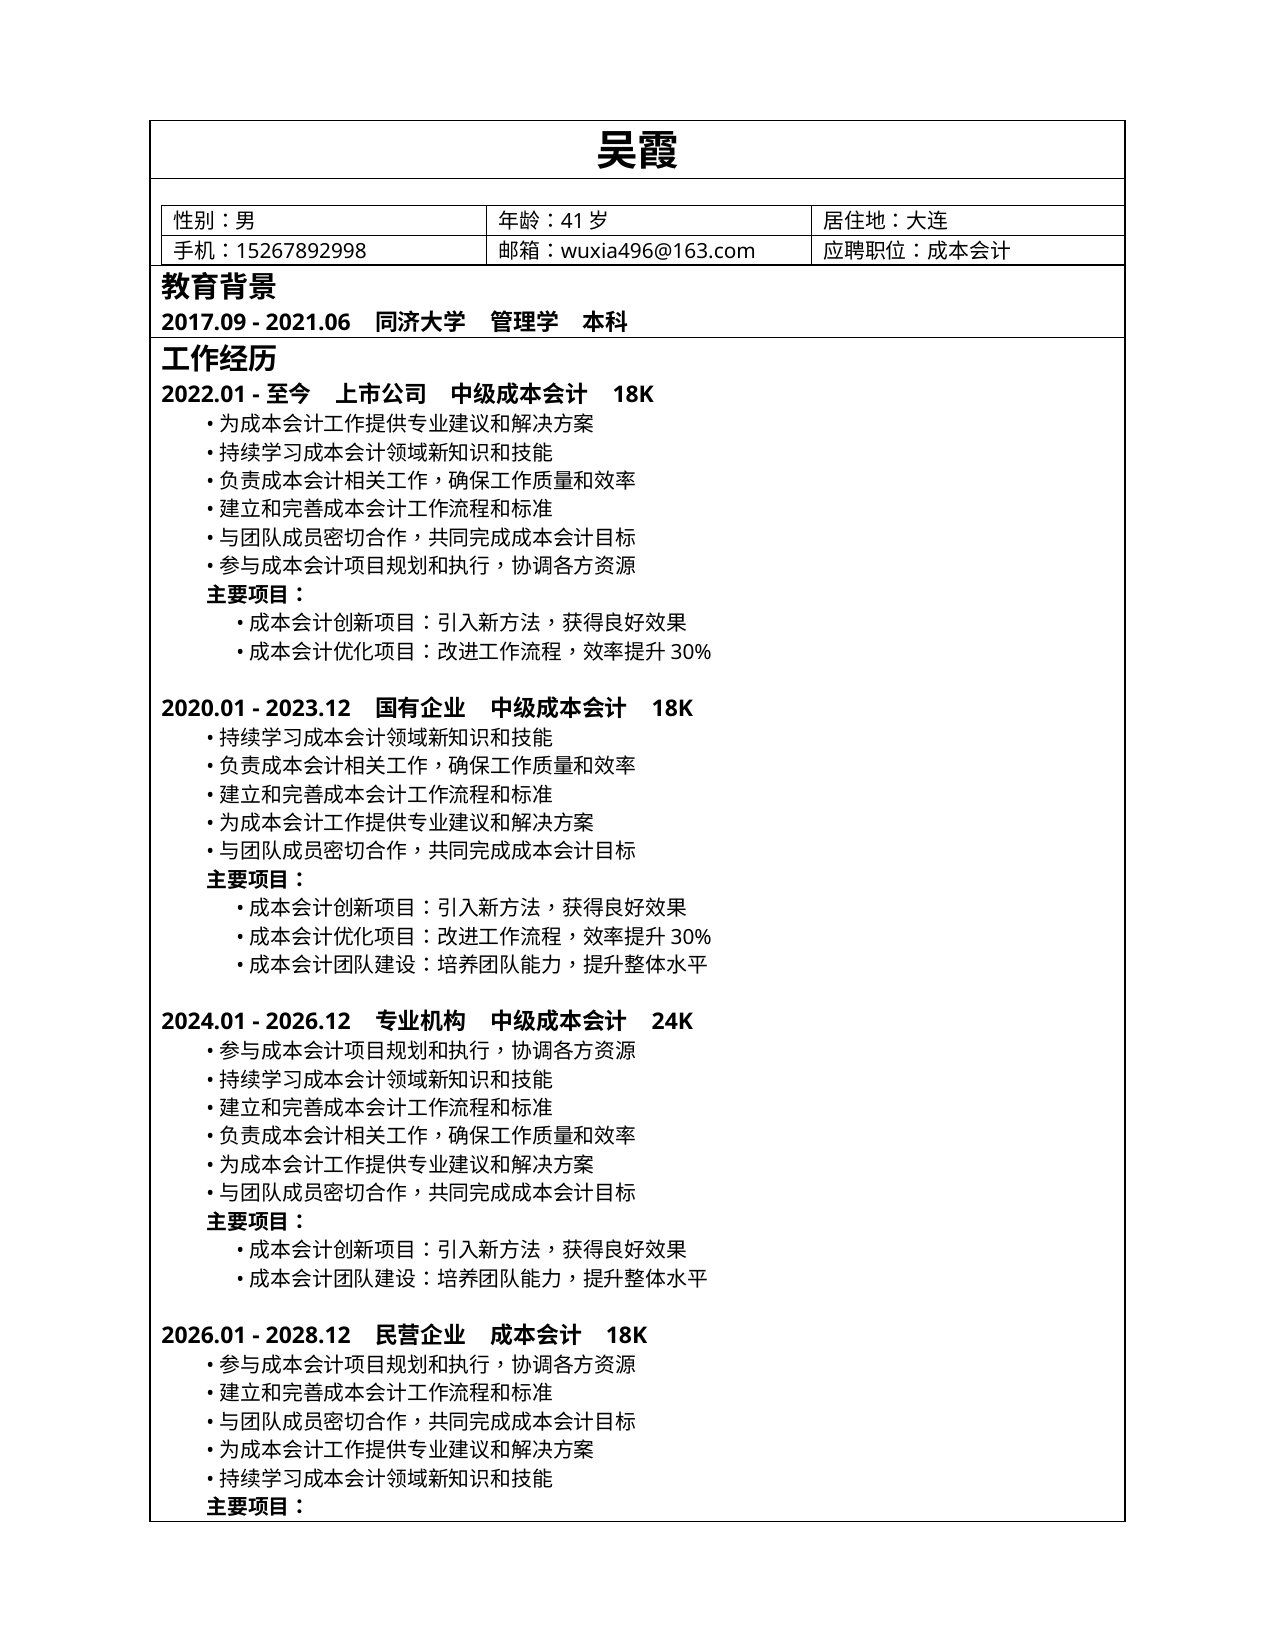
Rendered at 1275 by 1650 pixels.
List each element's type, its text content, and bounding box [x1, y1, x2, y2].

table_cell 教育背景 2017.09 - 2021.06 同济大学 管理学 本科 [151, 266, 1124, 337]
table_header 吴霞 [151, 121, 1124, 178]
table_cell [151, 179, 1124, 265]
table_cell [151, 338, 1124, 1521]
